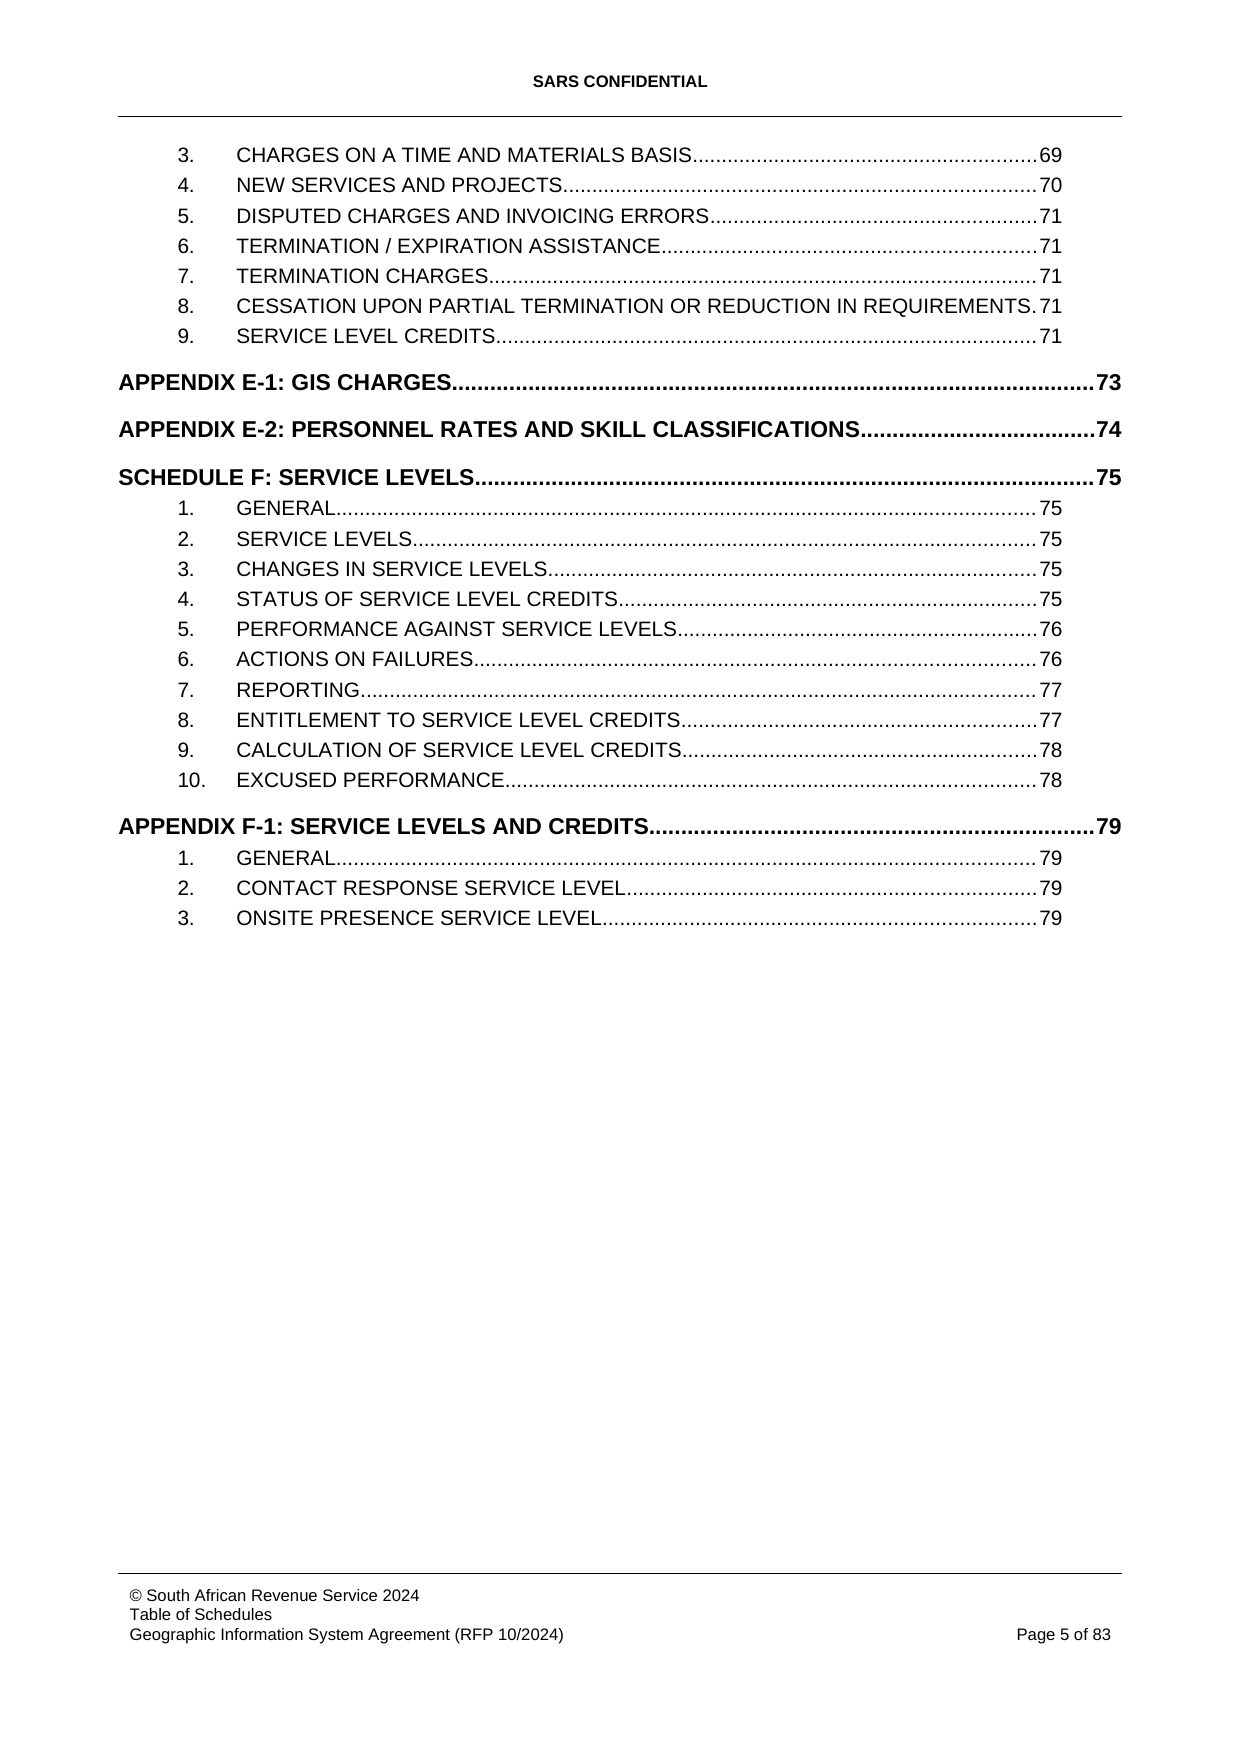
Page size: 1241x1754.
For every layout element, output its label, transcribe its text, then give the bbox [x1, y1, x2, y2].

text 3. ONSITE PRESENCE SERVICE LEVEL 79 [177, 906, 1122, 930]
text 6. ACTIONS ON FAILURES 76 [177, 647, 1122, 671]
text 2. SERVICE LEVELS 75 [177, 526, 1122, 550]
text 7. REPORTING 77 [177, 677, 1122, 701]
text 3. CHARGES ON A TIME AND MATERIALS BASIS 69 [177, 143, 1122, 167]
text 5. DISPUTED CHARGES AND INVOICING ERRORS 71 [177, 203, 1122, 227]
text 4. NEW SERVICES AND PROJECTS 70 [177, 173, 1122, 197]
text 1. GENERAL 75 [177, 496, 1122, 520]
text 8. ENTITLEMENT TO SERVICE LEVEL CREDITS 77 [177, 708, 1122, 732]
text 5. PERFORMANCE AGAINST SERVICE LEVELS 76 [177, 617, 1122, 641]
text 10. EXCUSED PERFORMANCE 78 [177, 768, 1122, 792]
text 9. CALCULATION OF SERVICE LEVEL CREDITS 78 [177, 738, 1122, 762]
text APPENDIX F-1: SERVICE LEVELS AND CREDITS 79 [118, 813, 1122, 839]
text 6. TERMINATION / EXPIRATION ASSISTANCE 71 [177, 234, 1122, 258]
text 2. CONTACT RESPONSE SERVICE LEVEL 79 [177, 876, 1122, 899]
text 7. TERMINATION CHARGES 71 [177, 264, 1122, 288]
text SCHEDULE F: SERVICE LEVELS 75 [118, 463, 1122, 490]
text 9. SERVICE LEVEL CREDITS 71 [177, 324, 1122, 348]
text 1. GENERAL 79 [177, 845, 1122, 869]
text 8. CESSATION UPON PARTIAL TERMINATION OR REDUCTION IN REQUIREMENTS 71 [177, 294, 1122, 318]
text 4. STATUS OF SERVICE LEVEL CREDITS 75 [177, 587, 1122, 611]
text APPENDIX E-1: GIS CHARGES 73 [118, 369, 1122, 396]
text APPENDIX E-2: PERSONNEL RATES AND SKILL CLASSIFICATIONS 74 [118, 416, 1122, 443]
text 3. CHANGES IN SERVICE LEVELS 75 [177, 557, 1122, 581]
